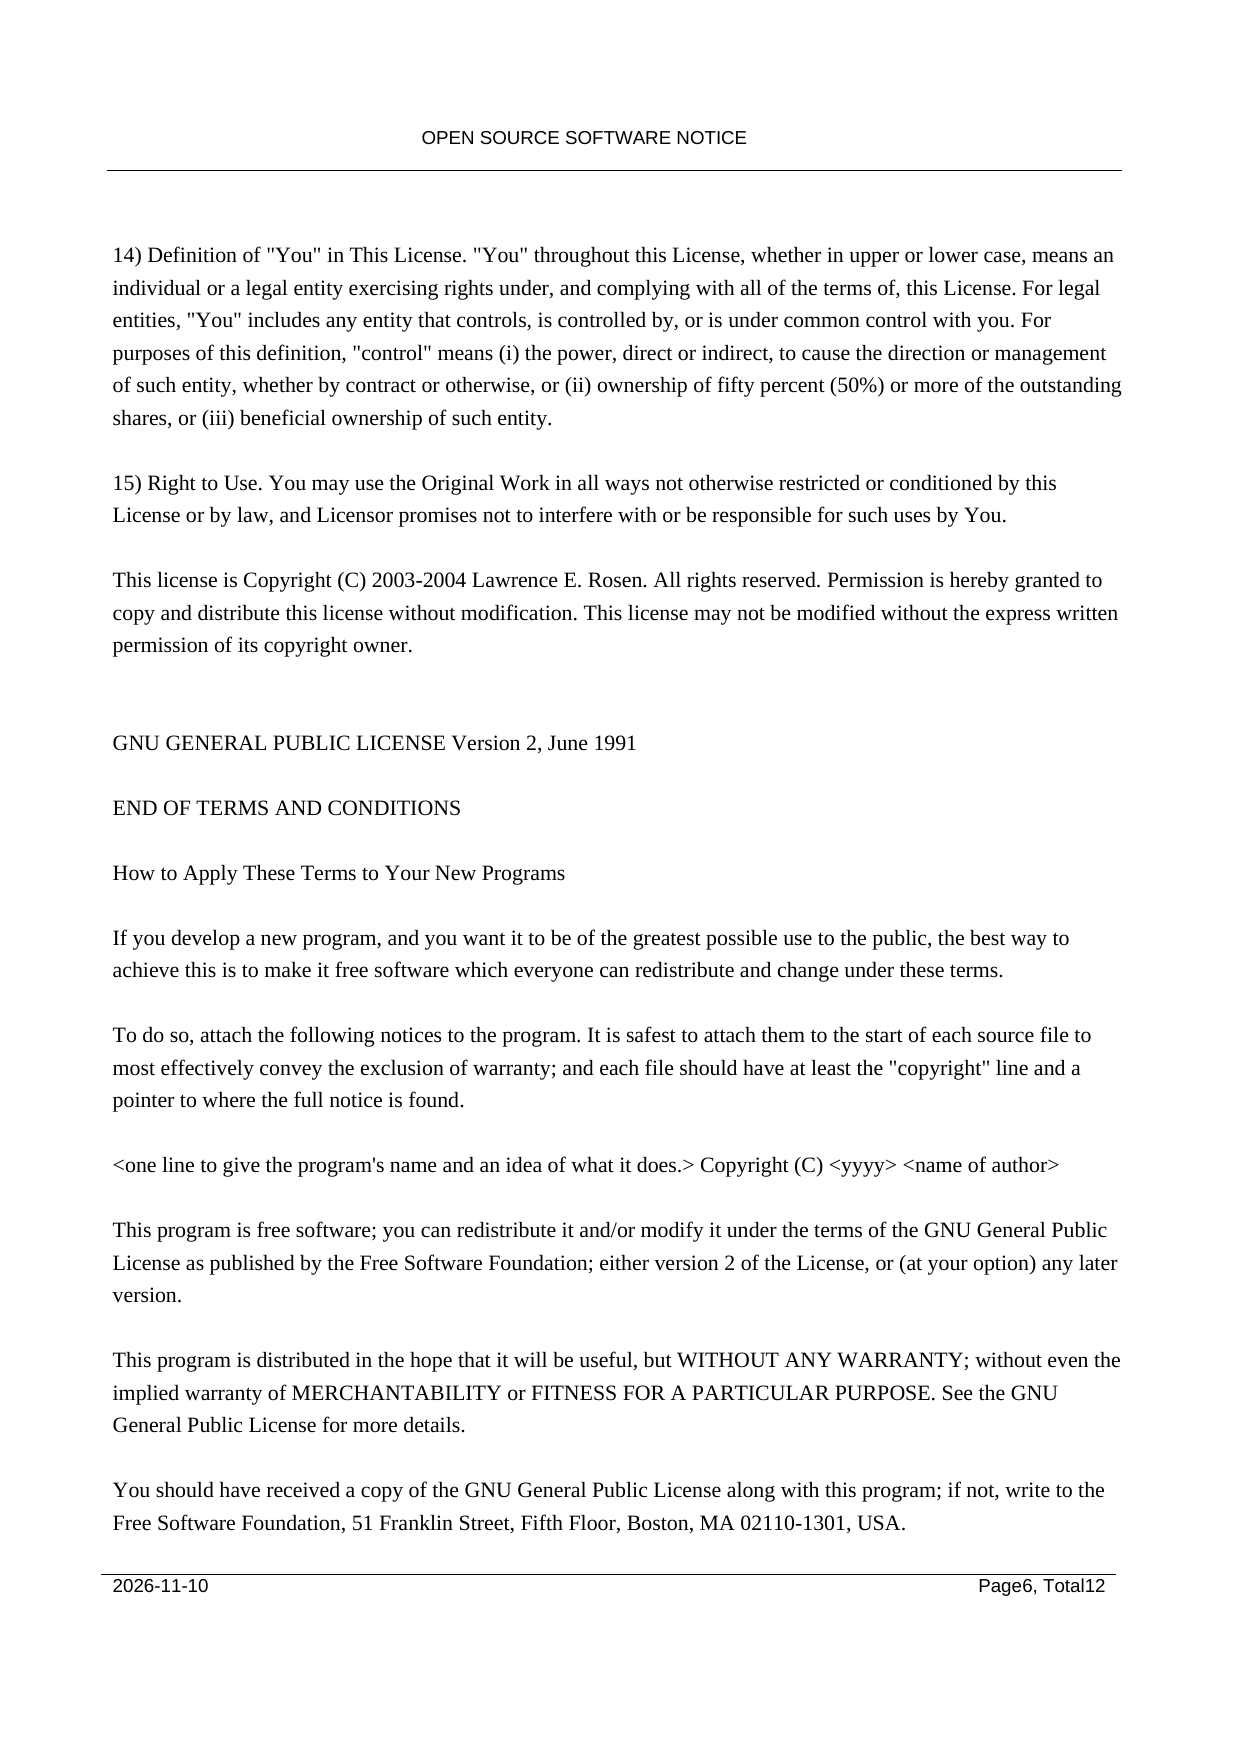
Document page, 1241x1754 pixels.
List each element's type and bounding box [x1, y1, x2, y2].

text [112, 206, 1128, 1539]
